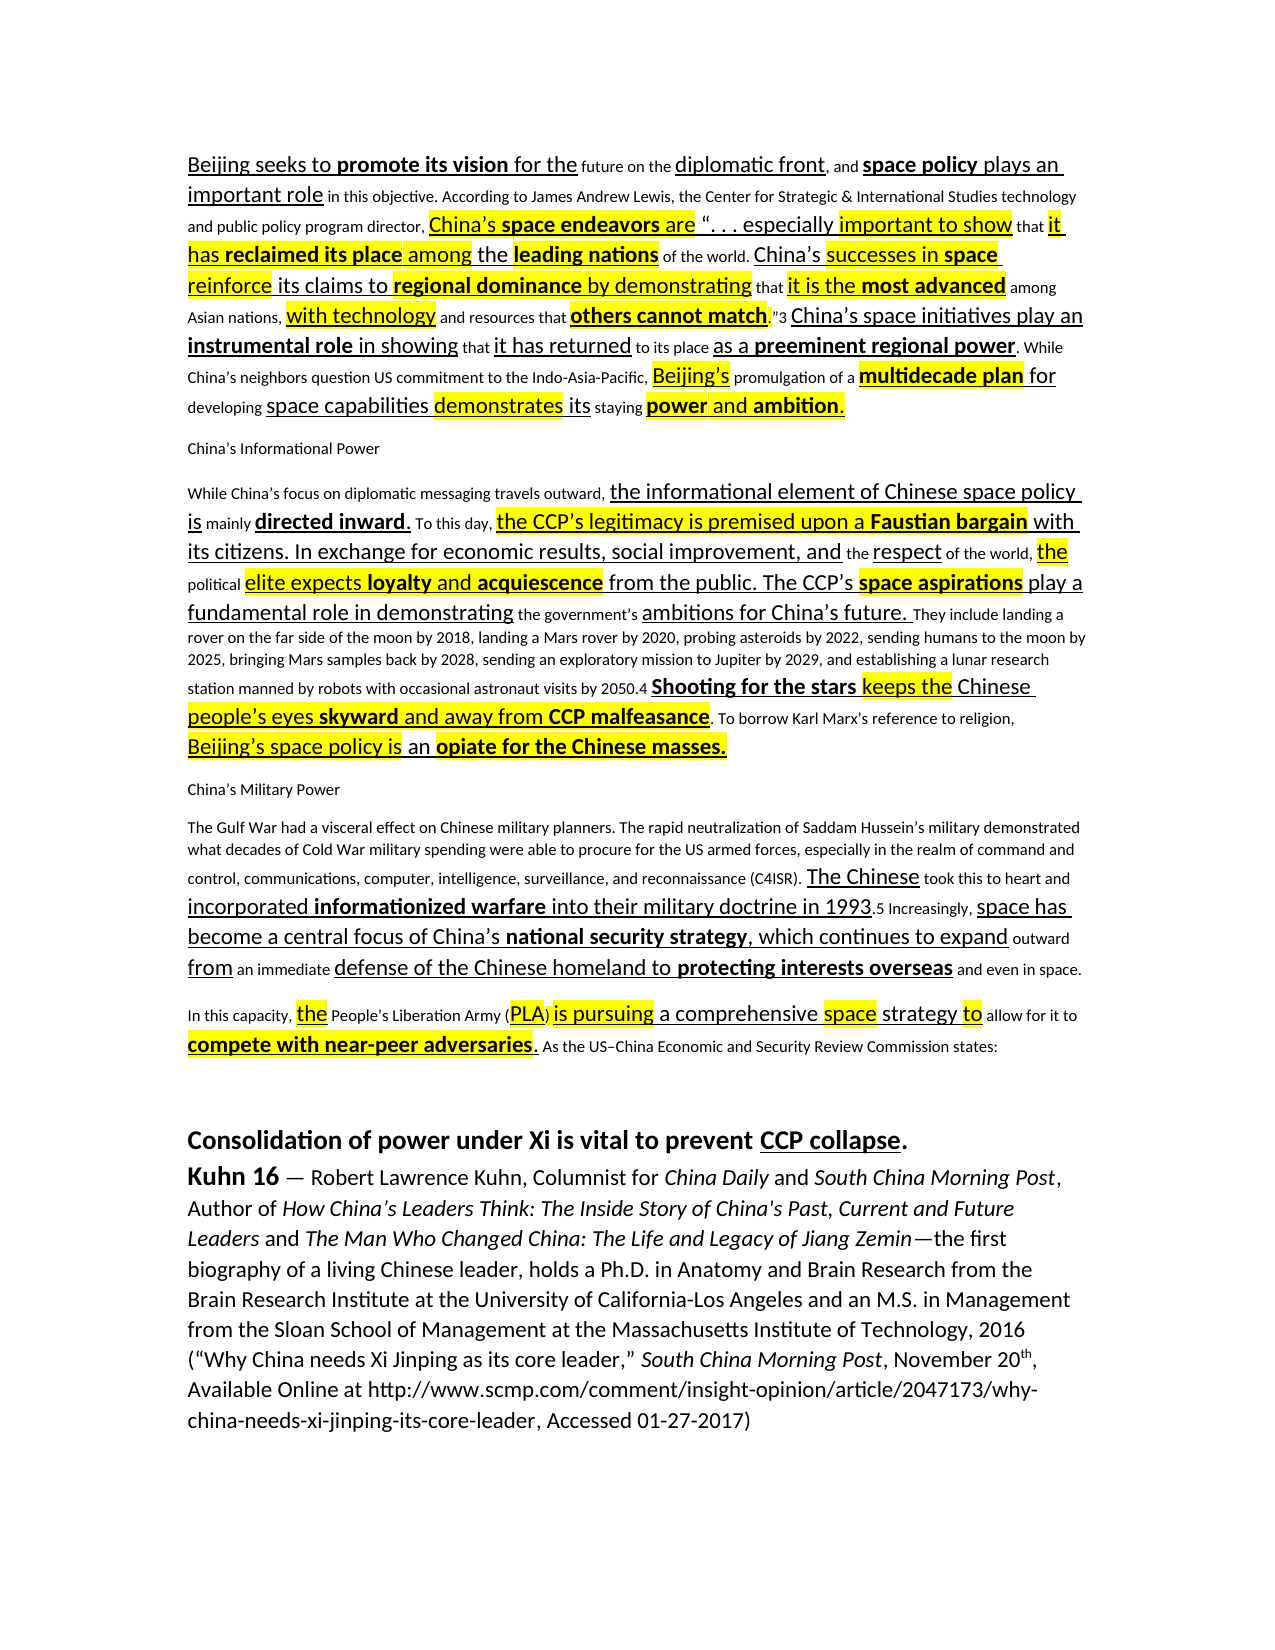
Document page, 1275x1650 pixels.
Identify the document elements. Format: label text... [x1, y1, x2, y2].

text The Gulf War had a visceral effect on Chinese military planners. The rapid neutralization of Saddam Hussein’s military demonstrated what decades of Cold War military spending were able to procure for the US armed forces, especially in the realm of command and control, communications, computer, intelligence, surveillance, and reconnaissance (C4ISR). The Chinese took this to heart and incorporated informationized warfare into their military doctrine in 1993.5 Increasingly, space has become a central focus of China’s national security strategy, which continues to expand outward from an immediate defense of the Chinese homeland to protecting interests overseas and even in space. [187, 818, 1087, 981]
text While China’s focus on diplomatic messaging travels outward, the informational element of Chinese space policy is mainly directed inward. To this day, the CCP’s legitimacy is premised upon a Faustian bargain with its citizens. In exchange for economic results, social improvement, and the respect of the world, the political elite expects loyalty and acquiescence from the public. The CCP’s space aspirations play a fundamental role in demonstrating the government’s ambitions for China’s future. They include landing a rover on the far side of the moon by 2018, landing a Mars rover by 2020, probing asteroids by 2022, sending humans to the moon by 2025, bringing Mars samples back by 2028, sending an exploratory mission to Jupiter by 2029, and establishing a lunar research station manned by robots with occasional astronaut visits by 2050.4 Shooting for the stars keeps the Chinese people’s eyes skyward and away from CCP malfeasance. To borrow Karl Marx’s reference to religion, Beijing’s space policy is an opiate for the Chinese masses. [187, 477, 1087, 760]
text Kuhn 16 — Robert Lawrence Kuhn, Columnist for China Daily and South China Morning Post, Author of How China’s Leaders Think: The Inside Story of China's Past, Current and Future Leaders and The Man Who Changed China: The Life and Legacy of Jiang Zemin—the first biography of a living Chinese leader, holds a Ph.D. in Anatomy and Brain Research from the Brain Research Institute at the University of California-Los Angeles and an M.S. in Management from the Sloan School of Management at the Massachusetts Institute of Technology, 2016 (“Why China needs Xi Jinping as its core leader,” South China Morning Post, November 20th, Available Online at http://www.scmp.com/comment/insight-opinion/article/2047173/why-china-needs-xi-jinping-its-core-leader, Accessed 01-27-2017) [187, 1159, 1087, 1434]
text In this capacity, the People’s Liberation Army (PLA) is pursuing a comprehensive space strategy to allow for it to compete with near-peer adversaries. As the US–China Economic and Security Review Commission states: [187, 999, 1087, 1058]
text China’s Military Power [187, 779, 1087, 799]
subtitle Consolidation of power under Xi is vital to prevent CCP collapse. [187, 1123, 1087, 1157]
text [187, 150, 1087, 420]
text China’s Informational Power [187, 438, 1087, 459]
